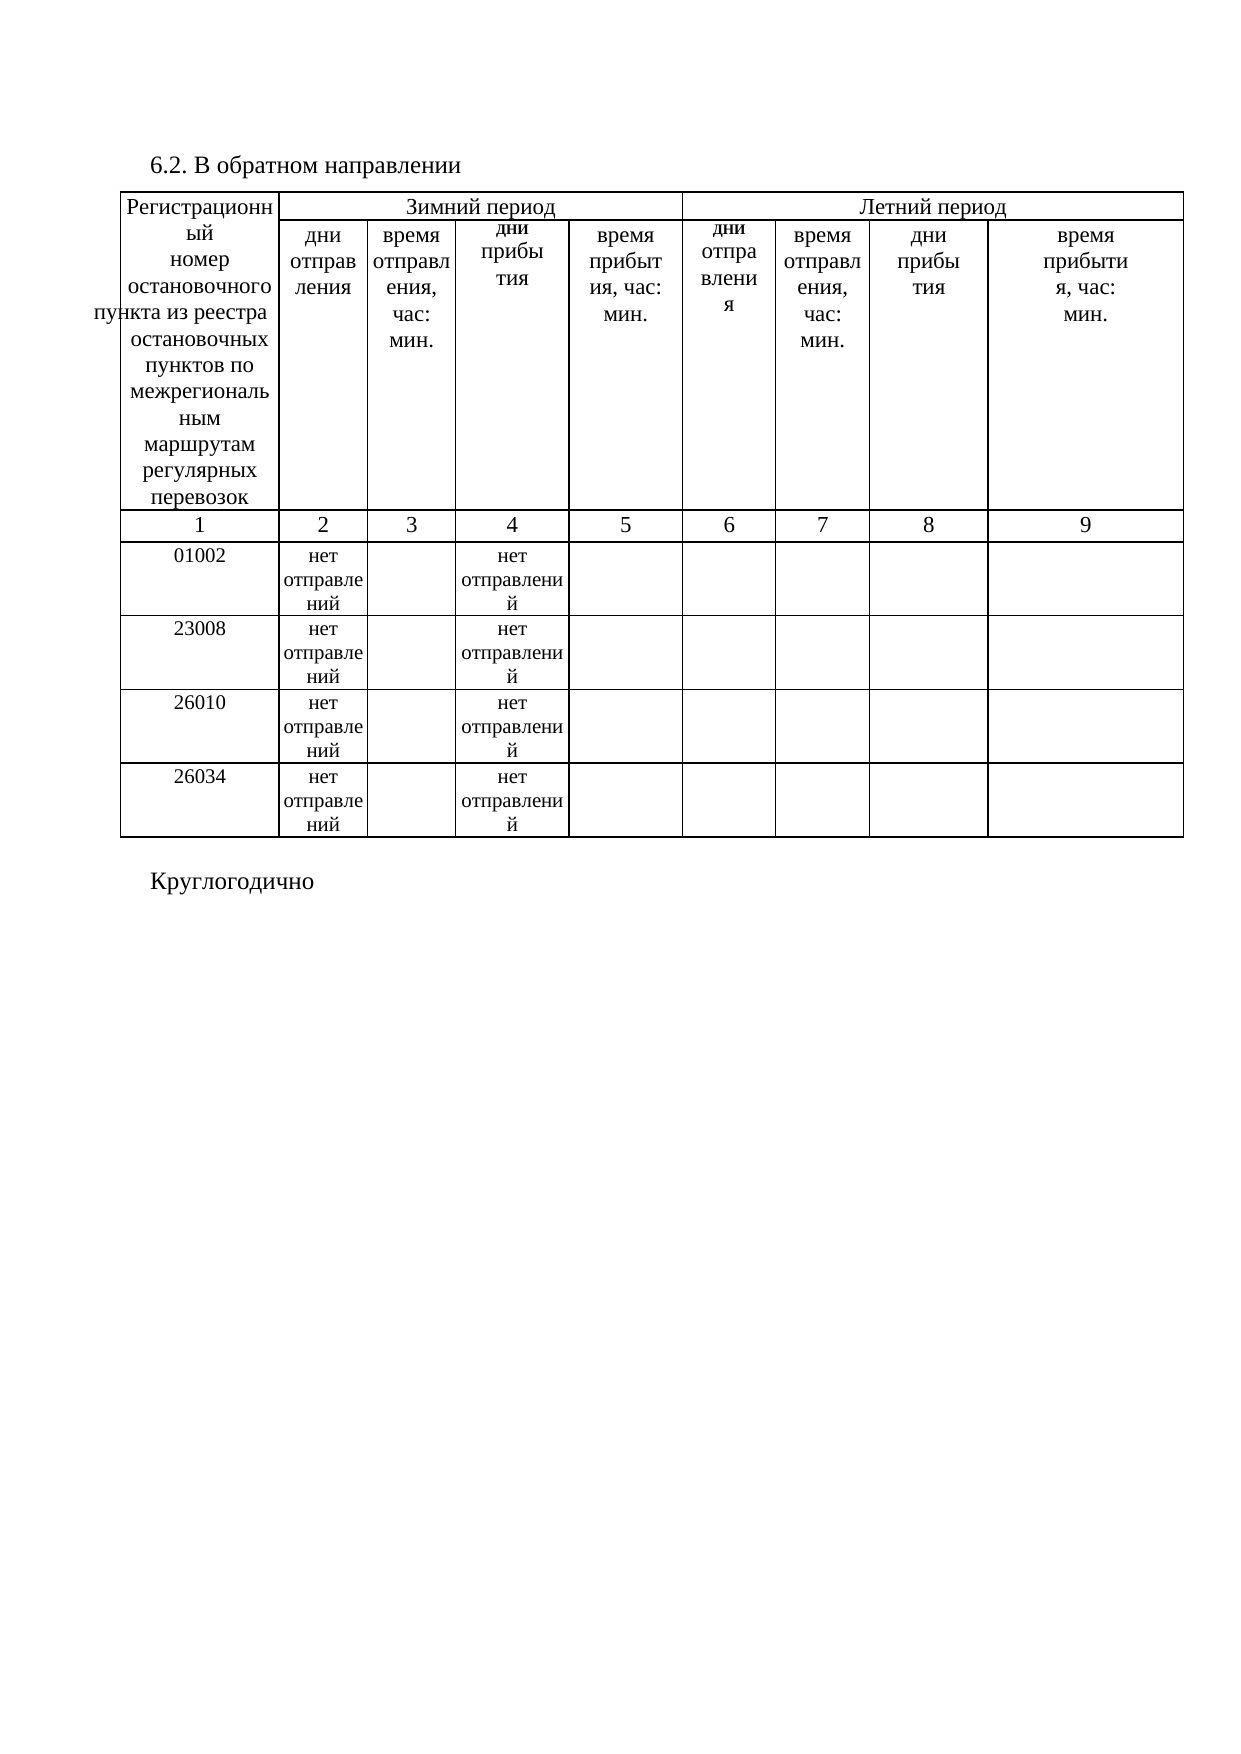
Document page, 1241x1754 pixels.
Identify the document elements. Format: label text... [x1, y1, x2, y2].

table_cell [989, 616, 1183, 688]
table_cell 1 [121, 511, 278, 541]
table_cell 26034 [121, 764, 278, 836]
table_header Летний период [683, 193, 1183, 219]
table_cell [368, 690, 455, 762]
table_header Зимний период [280, 193, 682, 219]
table_cell [368, 616, 455, 688]
table_cell [683, 543, 775, 615]
table_cell дни отправ ления [280, 221, 367, 509]
table_cell ДНИ прибы тия [456, 221, 568, 509]
text 6.2. В обратном направлении [150, 150, 1090, 179]
table_cell время прибыти я, час: мин. [989, 221, 1183, 509]
table_header Регистрационный номер остановочного пункта из реестра остановочных пунктов по межрегиональным маршрутам регулярных перевозок [121, 193, 278, 509]
table_cell 3 [368, 511, 455, 541]
table_cell [989, 543, 1183, 615]
text Круглогодично [150, 866, 1090, 895]
table_cell нет отправлений [456, 764, 568, 836]
table_cell 23008 [121, 616, 278, 688]
table_cell [570, 543, 682, 615]
table_cell [870, 616, 987, 688]
table_cell нет отправлений [456, 543, 568, 615]
table_cell нет отправлений [280, 616, 367, 688]
table_cell нет отправлений [456, 616, 568, 688]
table_cell [683, 690, 775, 762]
table_cell [870, 690, 987, 762]
table_cell [570, 616, 682, 688]
table_cell [570, 764, 682, 836]
table_cell [989, 764, 1183, 836]
table_cell [570, 690, 682, 762]
table_cell [776, 764, 869, 836]
table_cell нет отправлений [280, 543, 367, 615]
table_cell [989, 690, 1183, 762]
table_cell [776, 690, 869, 762]
table_cell 01002 [121, 543, 278, 615]
table_cell [870, 543, 987, 615]
table_cell 8 [870, 511, 987, 541]
table_cell время прибыт ия, час: мин. [570, 221, 682, 509]
table_cell [870, 764, 987, 836]
table_cell [683, 764, 775, 836]
table_cell время отправл ения, час: мин. [776, 221, 869, 509]
table_cell [776, 616, 869, 688]
table_cell 26010 [121, 690, 278, 762]
table_cell дни прибы тия [870, 221, 987, 509]
table_cell [368, 543, 455, 615]
table_cell 2 [280, 511, 367, 541]
table_cell [683, 616, 775, 688]
table_cell 5 [570, 511, 682, 541]
table_cell [368, 764, 455, 836]
table_cell ДНИ отпра влени я [683, 221, 775, 509]
table_cell нет отправлений [456, 690, 568, 762]
table_cell 9 [989, 511, 1183, 541]
table_cell нет отправлений [280, 764, 367, 836]
table_cell время отправл ения, час: мин. [368, 221, 455, 509]
table_cell 4 [456, 511, 568, 541]
table_cell 7 [776, 511, 869, 541]
table_cell [776, 543, 869, 615]
table_cell нет отправлений [280, 690, 367, 762]
table_cell 6 [683, 511, 775, 541]
